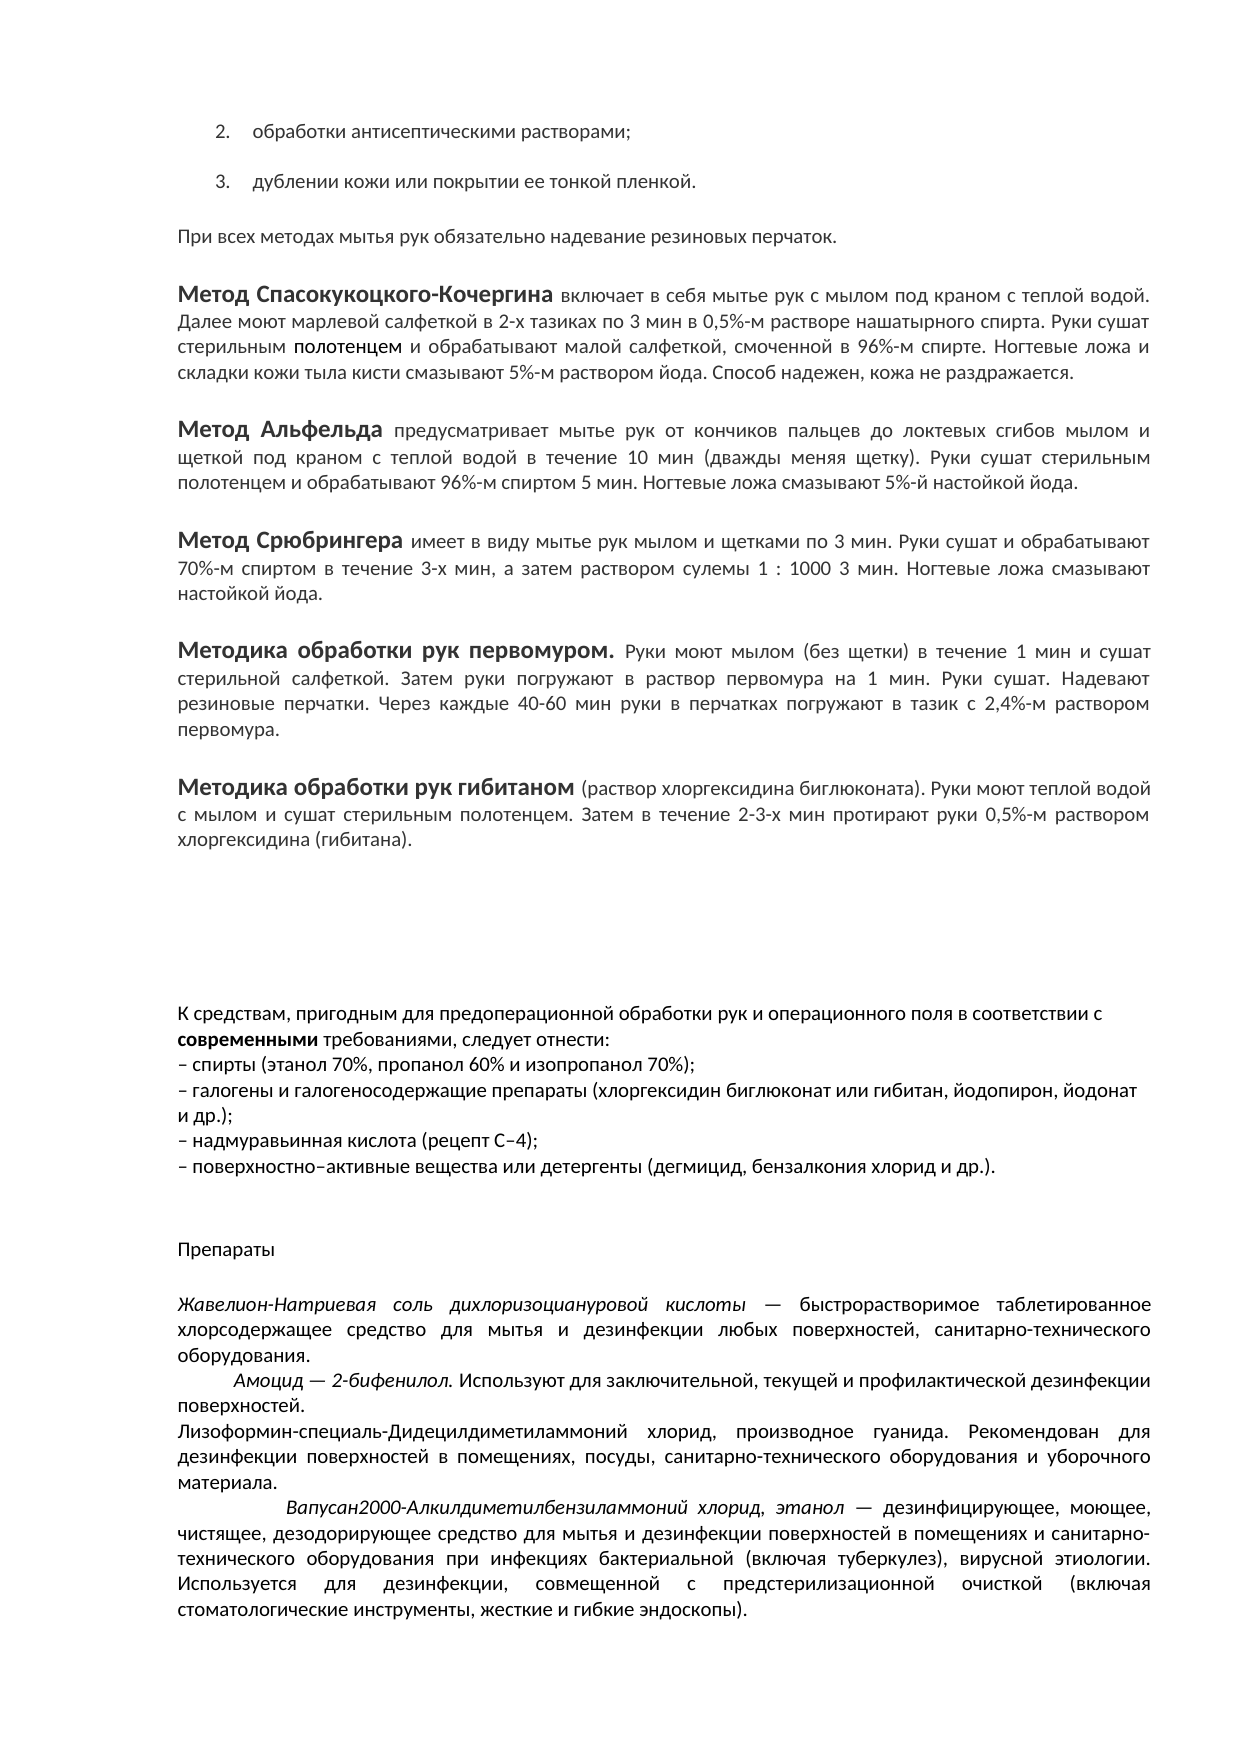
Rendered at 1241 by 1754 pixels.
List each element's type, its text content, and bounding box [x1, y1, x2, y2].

text Метод Спасокукоцкого-Кочергина включает в себя мытье рук с мылом под краном с теплой водой. Далее моют марлевой салфеткой в 2-х тазиках по 3 мин в 0,5%-м растворе нашатырного спирта. Руки сушат стерильным полотенцем и обрабатывают малой салфеткой, смоченной в 96%-м спирте. Ногтевые ложа и складки кожи тыла кисти смазывают 5%-м раствором йода. Способ надежен, кожа не раздражается. [177, 278, 1152, 384]
list дублении кожи или покрытии ее тонкой пленкой. [215, 168, 1152, 194]
text Жавелион-Натриевая соль дихлоризоциануровой кислоты — быстрорастворимое таблетированное хлорсодержащее средство для мытья и дезинфекции любых поверхностей, санитарно-технического оборудования. [177, 1291, 1152, 1367]
text К средствам, пригодным для предоперационной обработки рук и операционного поля в соответствии с современными требованиями, следует отнести: – спирты (этанол 70%, пропанол 60% и изопропанол 70%); – галогены и галогеносодержащие препараты (хлоргексидин биглюконат или гибитан, йодопирон, йодонат и др.); – надмуравьинная кислота (рецепт С–4); – поверхностно–активные вещества или детергенты (дегмицид, бензалкония хлорид и др.). [177, 1001, 1152, 1207]
text Вапусан2000-Алкилдиметилбензиламмоний хлорид, этанол — дезинфицирующее, моющее, чистящее, дезодорирующее средство для мытья и дезинфекции поверхностей в помещениях и санитарно-технического оборудования при инфекциях бактериальной (включая туберкулез), вирусной этиологии. Используется для дезинфекции, совмещенной с предстерилизационной очисткой (включая стоматологические инструменты, жесткие и гибкие эндоскопы). [177, 1494, 1152, 1621]
text Амоцид — 2-бифенилол. Используют для заключительной, текущей и профилактической дезинфекции поверхностей. [177, 1367, 1152, 1418]
text Препараты [177, 1236, 1152, 1262]
list обработки антисептическими растворами; [215, 118, 1152, 143]
text Лизоформин-специаль-Дидецилдиметиламмоний хлорид, производное гуанида. Рекомендован для дезинфекции поверхностей в помещениях, посуды, санитарно-технического оборудования и уборочного материала. [177, 1418, 1152, 1494]
text Методика обработки рук первомуром. Руки моют мылом (без щетки) в течение 1 мин и сушат стерильной салфеткой. Затем руки погружают в раствор первомура на 1 мин. Руки сушат. Надевают резиновые перчатки. Через каждые 40-60 мин руки в перчатках погружают в тазик с 2,4%-м раствором первомура. [177, 635, 1152, 741]
text Методика обработки рук гибитаном (раствор хлоргексидина биглюконата). Руки моют теплой водой с мылом и сушат стерильным полотенцем. Затем в течение 2-3-х мин протирают руки 0,5%-м раствором хлоргексидина (гибитана). [177, 771, 1152, 852]
text Метод Срюбрингера имеет в виду мытье рук мылом и щетками по 3 мин. Руки сушат и обрабатывают 70%-м спиртом в течение 3-х мин, а затем раствором сулемы 1 : 1000 3 мин. Ногтевые ложа смазывают настойкой йода. [177, 524, 1152, 606]
text При всех методах мытья рук обязательно надевание резиновых перчаток. [177, 223, 1152, 248]
text Метод Альфельда предусматривает мытье рук от кончиков пальцев до локтевых сгибов мылом и щеткой под краном с теплой водой в течение 10 мин (дважды меняя щетку). Руки сушат стерильным полотенцем и обрабатывают 96%-м спиртом 5 мин. Ногтевые ложа смазывают 5%-й настойкой йода. [177, 414, 1152, 495]
